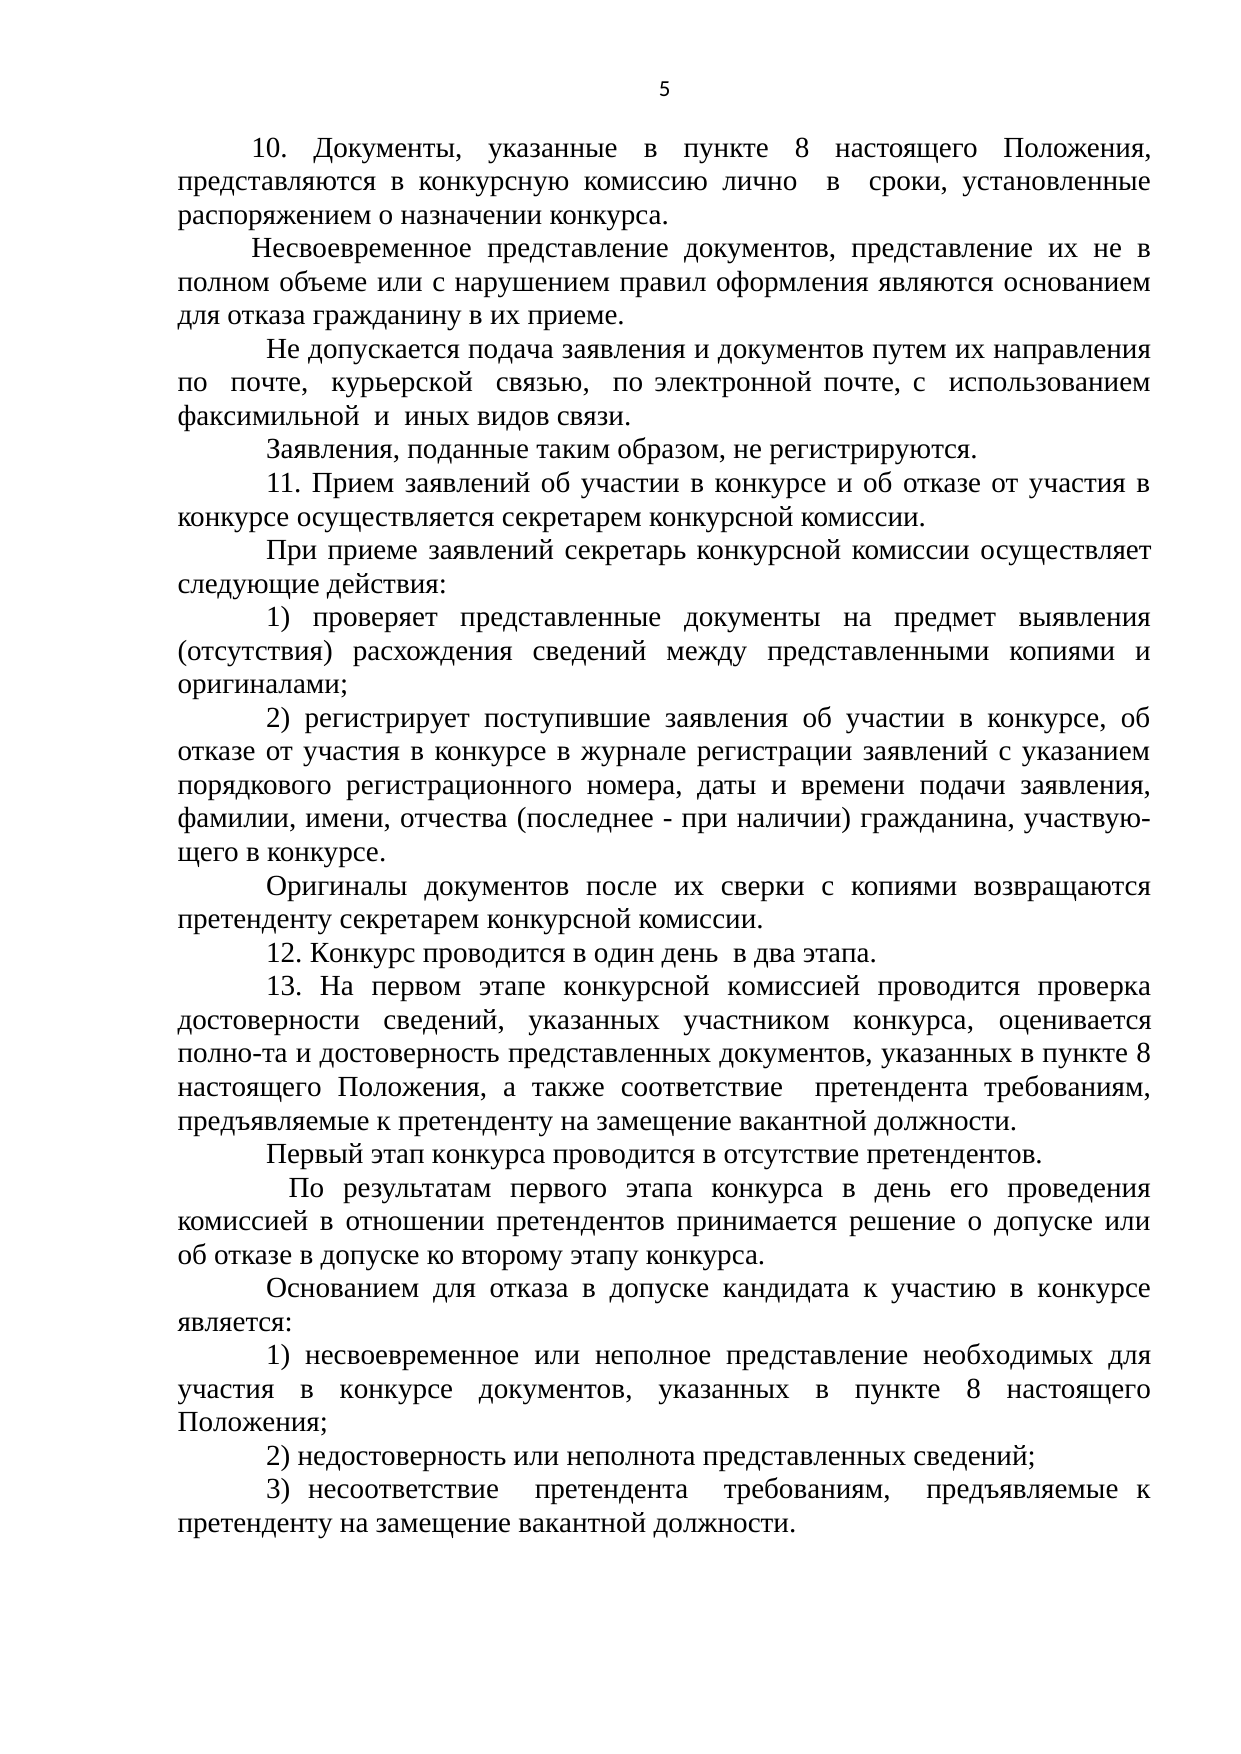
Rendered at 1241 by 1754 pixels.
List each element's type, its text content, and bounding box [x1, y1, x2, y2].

text 2) регистрирует поступившие заявления об участии в конкурсе, об отказе от участия в конкурсе в журнале регистрации заявлений с указанием порядкового регистрационного номера, даты и времени подачи заявления, фамилии, имени, отчества (последнее - при наличии) гражданина, участвую-щего в конкурсе. [177, 700, 1152, 868]
text 13. На первом этапе конкурсной комиссией проводится проверка достоверности сведений, указанных участником конкурса, оценивается полно-та и достоверность представленных документов, указанных в пункте 8 настоящего Положения, а также соответствие претендента требованиям, предъявляемые к претенденту на замещение вакантной должности. [177, 968, 1152, 1136]
text 2) недостоверность или неполнота представленных сведений; [177, 1438, 1152, 1472]
text Не допускается подача заявления и документов путем их направления по почте, курьерской связью, по электронной почте, с использованием факсимильной и иных видов связи. [177, 331, 1152, 432]
text 12. Конкурс проводится в один день в два этапа. [177, 935, 1152, 968]
text 1) проверяет представленные документы на предмет выявления (отсутствия) расхождения сведений между представленными копиями и оригиналами; [177, 599, 1152, 700]
text Оригиналы документов после их сверки с копиями возвращаются претенденту секретарем конкурсной комиссии. [177, 868, 1152, 935]
text 10. Документы, указанные в пункте 8 настоящего Положения, представляются в конкурсную комиссию лично в сроки, установленные распоряжением о назначении конкурса. [177, 130, 1152, 230]
text По результатам первого этапа конкурса в день его проведения комиссией в отношении претендентов принимается решение о допуске или об отказе в допуске ко второму этапу конкурса. [177, 1170, 1152, 1270]
text 11. Прием заявлений об участии в конкурсе и об отказе от участия в конкурсе осуществляется секретарем конкурсной комиссии. [177, 465, 1152, 532]
text 1) несвоевременное или неполное представление необходимых для участия в конкурсе документов, указанных в пункте 8 настоящего Положения; [177, 1337, 1152, 1438]
text Основанием для отказа в допуске кандидата к участию в конкурсе является: [177, 1270, 1152, 1337]
text Несвоевременное представление документов, представление их не в полном объеме или с нарушением правил оформления являются основанием для отказа гражданину в их приеме. [177, 230, 1152, 331]
text Заявления, поданные таким образом, не регистрируются. [177, 432, 1152, 465]
text При приеме заявлений секретарь конкурсной комиссии осуществляет следующие действия: [177, 532, 1152, 599]
text 3) несоответствие претендента требованиям, предъявляемые к претенденту на замещение вакантной должности. [177, 1472, 1152, 1539]
text Первый этап конкурса проводится в отсутствие претендентов. [177, 1136, 1152, 1170]
